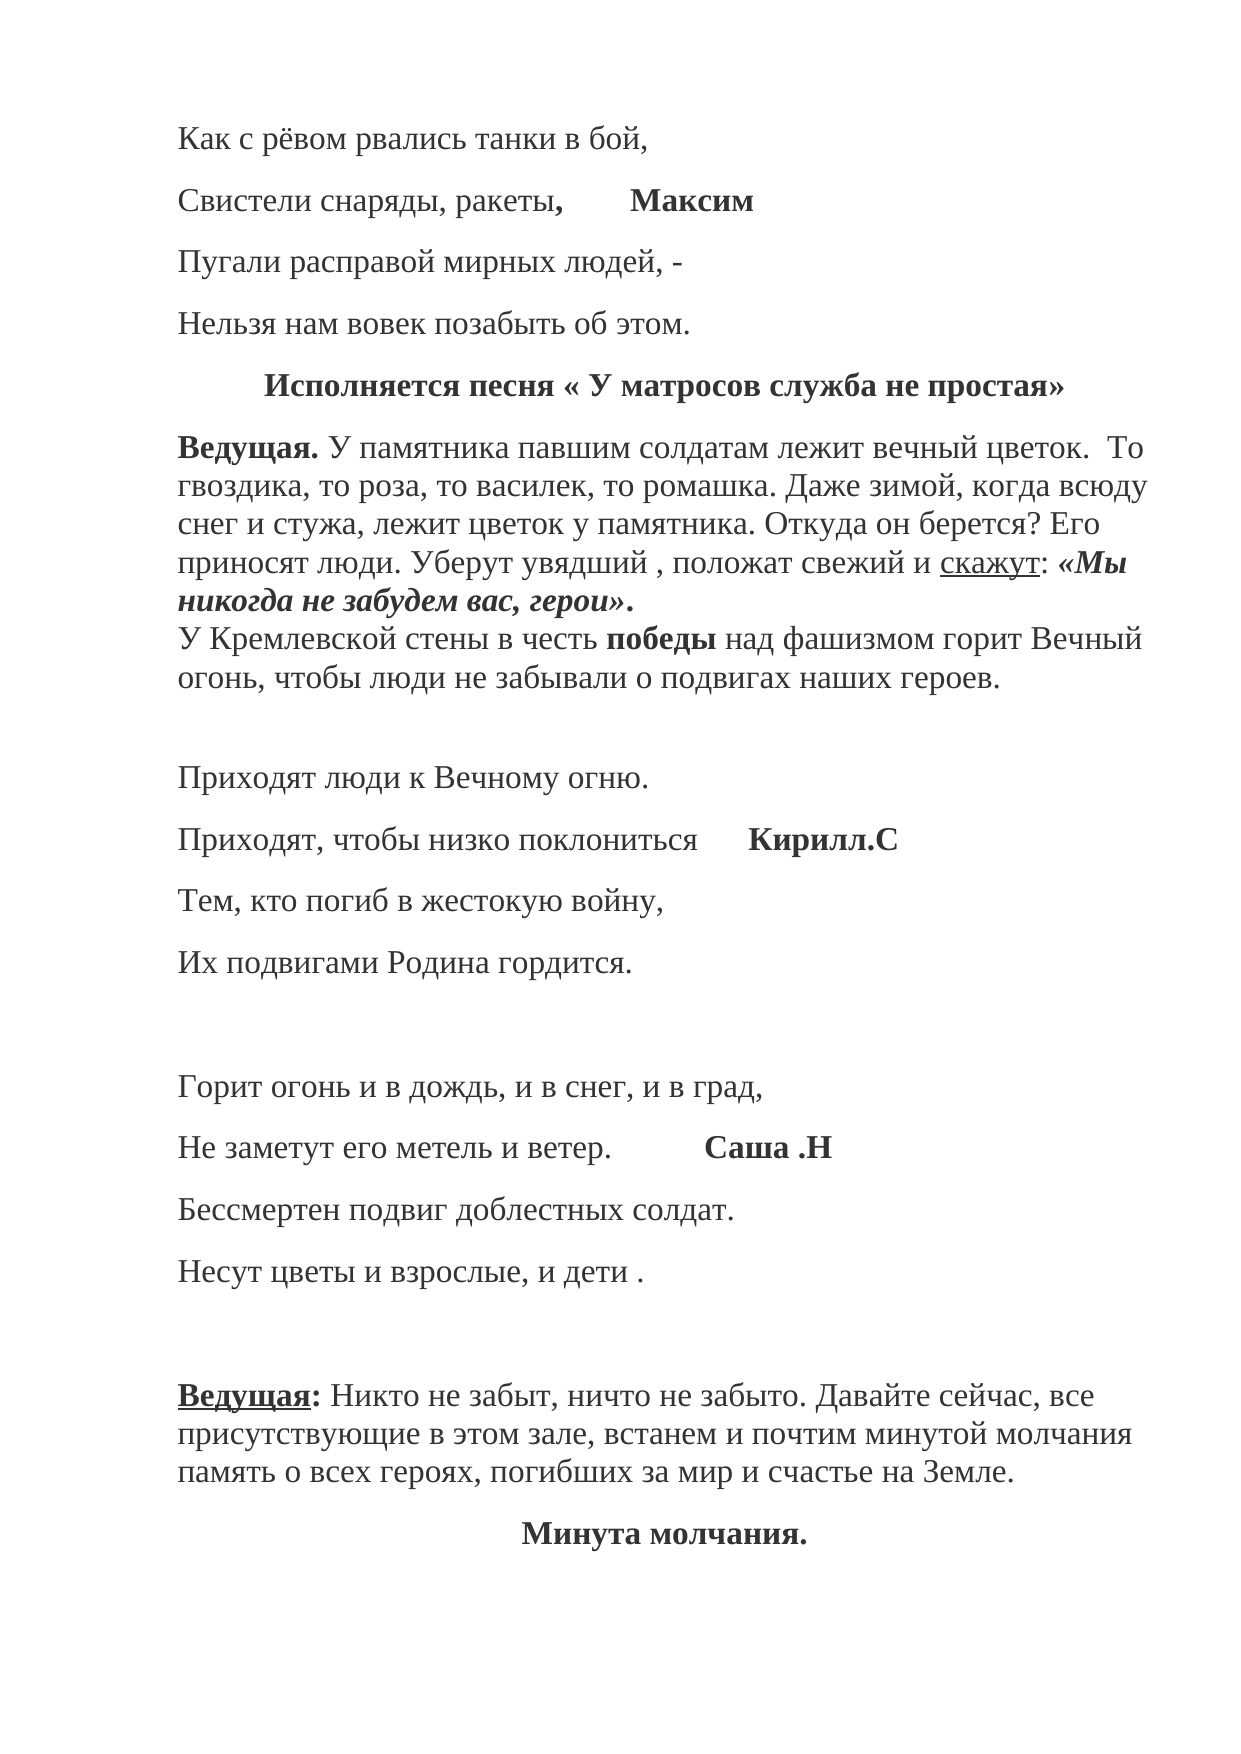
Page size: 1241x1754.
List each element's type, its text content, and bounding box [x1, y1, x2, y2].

text У Кремлевской стены в честь победы над фашизмом горит Вечный огонь, чтобы люди не забывали о подвигах наших героев. [177, 619, 1152, 695]
text Горит огонь и в дождь, и в снег, и в град, [177, 1066, 1152, 1104]
text Ведущая: Никто не забыт, ничто не забыто. Давайте сейчас, все присутствующие в этом зале, встанем и почтим минутой молчания память о всех героях, погибших за мир и счастье на Земле. [177, 1375, 1152, 1490]
text Свистели снаряды, ракеты, Максим [177, 180, 1152, 218]
text Исполняется песня « У матросов служба не простая» [177, 365, 1152, 403]
text Пугали расправой мирных людей, - [177, 242, 1152, 280]
text Не заметут его метель и ветер. Саша .Н [177, 1128, 1152, 1166]
text Их подвигами Родина гордится. [177, 942, 1152, 981]
text Несут цветы и взрослые, и дети . [177, 1251, 1152, 1289]
text Ведущая. У памятника павшим солдатам лежит вечный цветок. То гвоздика, то роза, то василек, то ромашка. Даже зимой, когда всюду снег и стужа, лежит цветок у памятника. Откуда он берется? Его приносят люди. Уберут увядший , положат свежий и скажут: «Мы никогда не забудем вас, герои». [177, 427, 1152, 619]
text Как с рёвом рвались танки в бой, [177, 118, 1152, 156]
text Приходят люди к Вечному огню. [177, 757, 1152, 795]
text Минута молчания. [177, 1513, 1152, 1552]
text Бессмертен подвиг доблестных солдат. [177, 1189, 1152, 1228]
text Приходят, чтобы низко поклониться Кирилл.С [177, 819, 1152, 857]
text Нельзя нам вовек позабыть об этом. [177, 303, 1152, 342]
text Тем, кто погиб в жестокую войну, [177, 881, 1152, 919]
